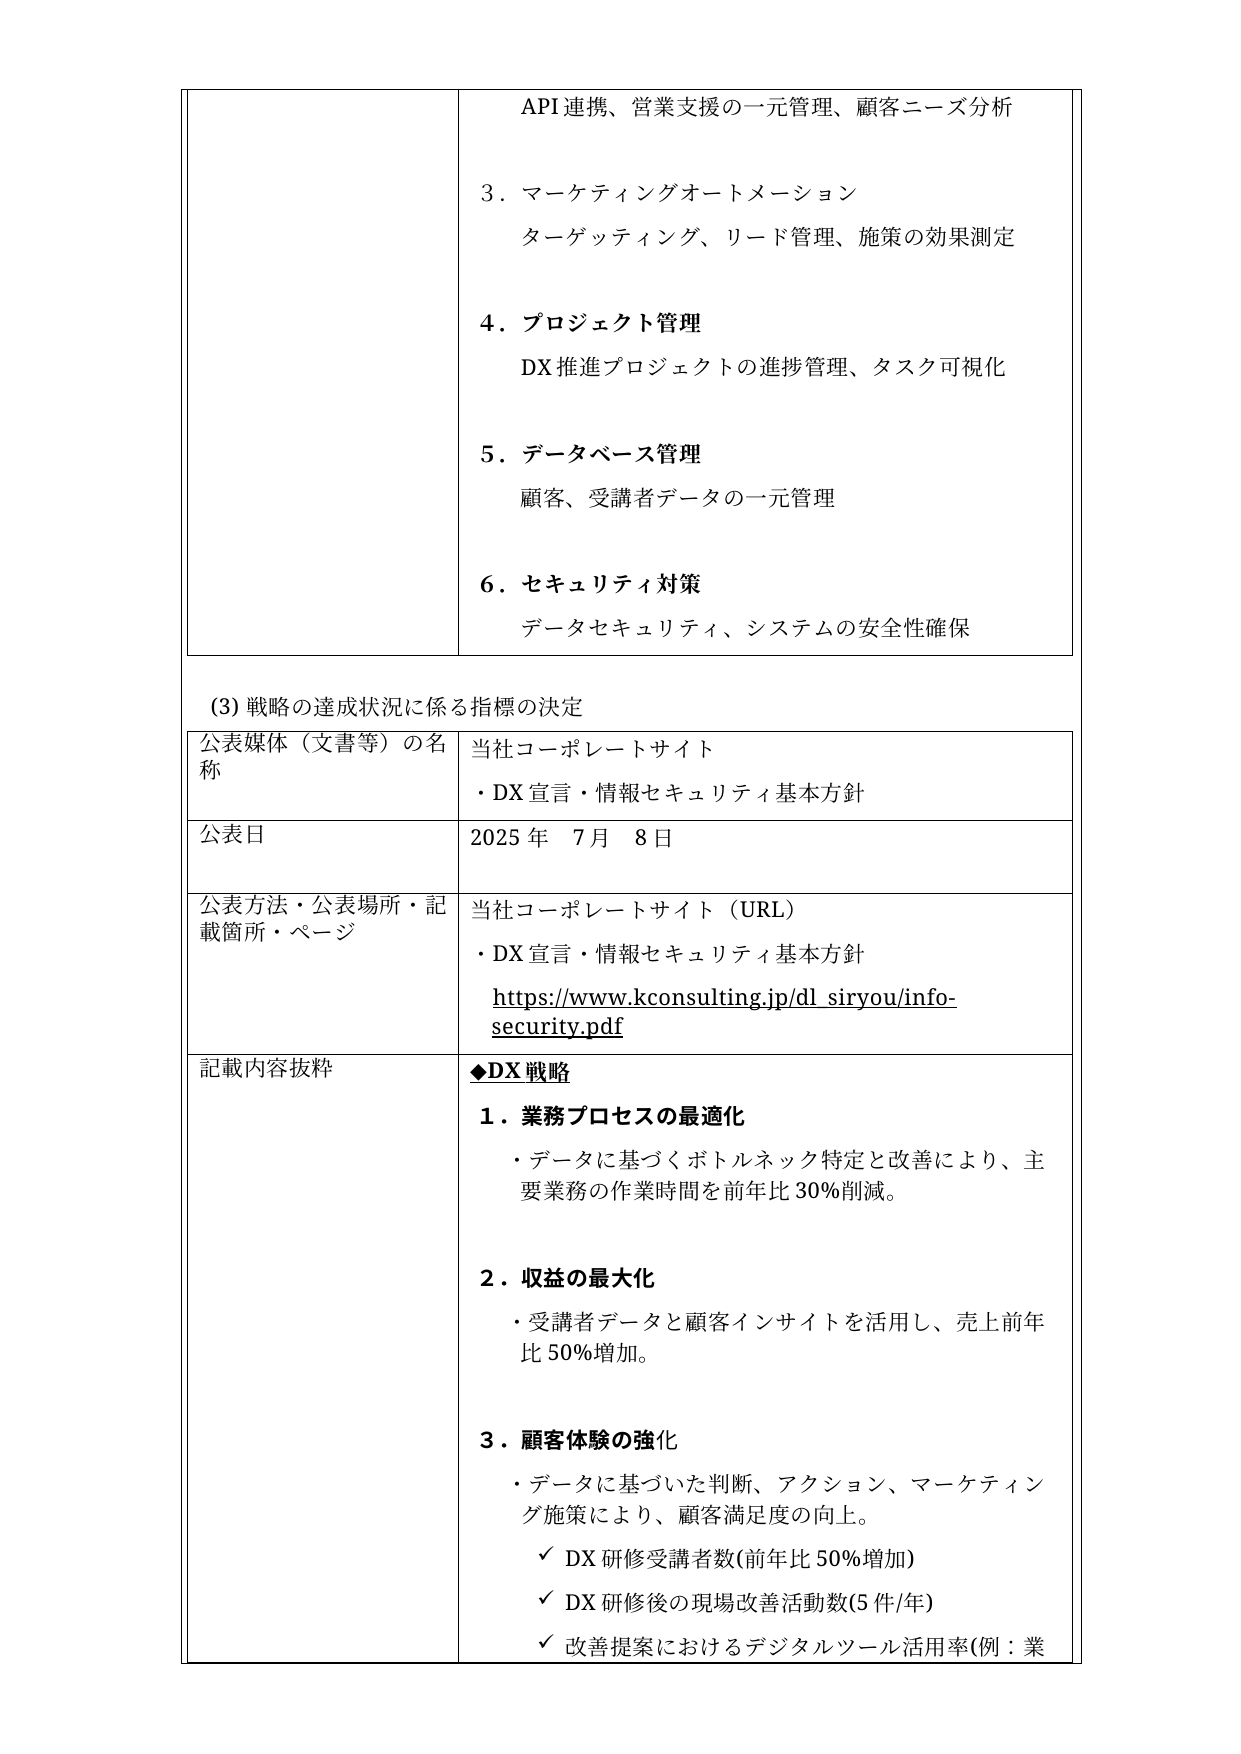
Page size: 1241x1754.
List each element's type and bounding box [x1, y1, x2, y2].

table_cell [182, 90, 1081, 1663]
